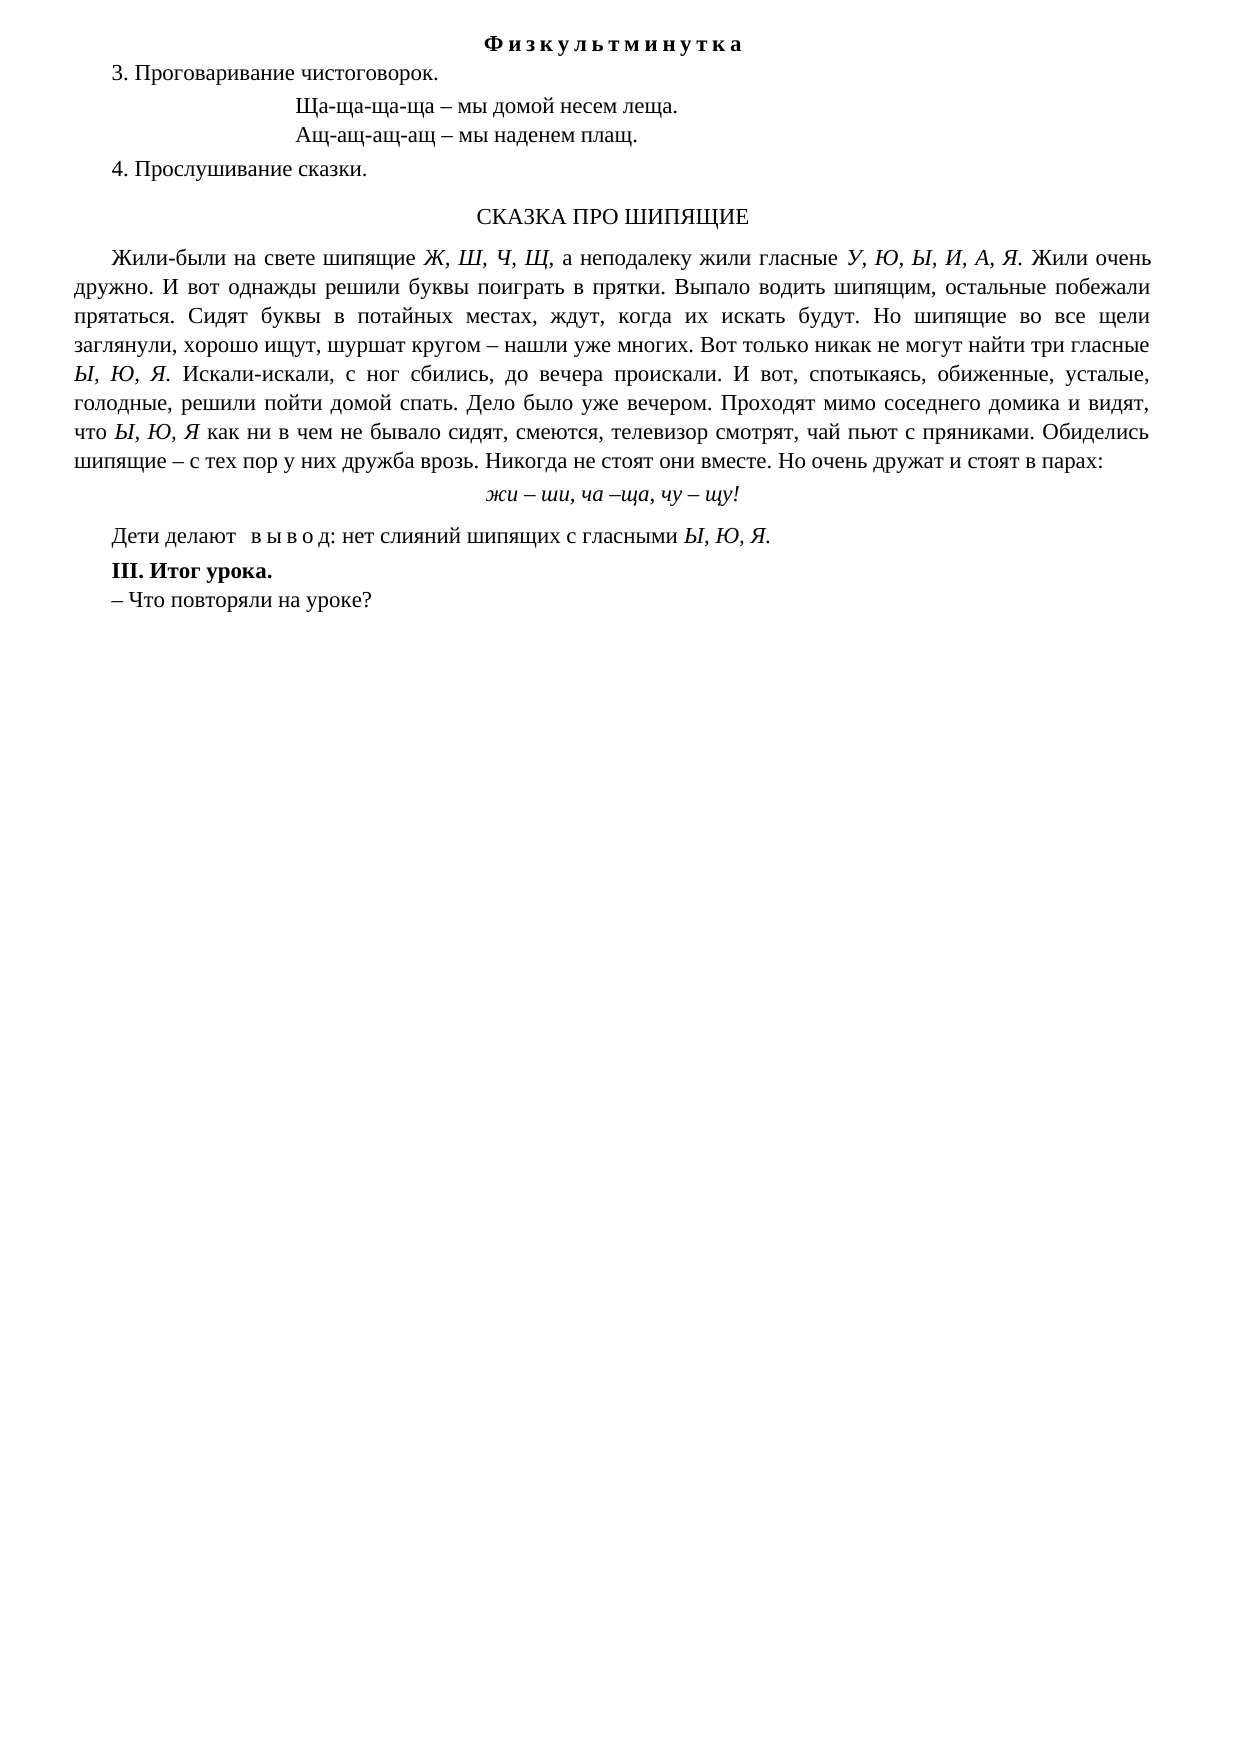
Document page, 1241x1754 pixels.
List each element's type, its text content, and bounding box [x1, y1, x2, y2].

text Ащ-ащ-ащ-ащ – мы наденем плащ. [74, 121, 1152, 148]
text Дети делают вывод: нет слияний шипящих с гласными Ы, Ю, Я. [74, 522, 1152, 548]
text Жили-были на свете шипящие Ж, Ш, Ч, Щ, а неподалеку жили гласные У, Ю, Ы, И, А, Я. Жили очень дружно. И вот однажды решили буквы поиграть в прятки. Выпало водить шипящим, остальные побежали прятаться. Сидят буквы в потайных местах, ждут, когда их искать будут. Но шипящие во все щели заглянули, хорошо ищут, шуршат кругом – нашли уже многих. Вот только никак не могут найти три гласные Ы, Ю, Я. Искали-искали, с ног сбились, до вечера проискали. И вот, спотыкаясь, обиженные, усталые, голодные, решили пойти домой спать. Дело было уже вечером. Проходят мимо соседнего домика и видят, что Ы, Ю, Я как ни в чем не бывало сидят, смеются, телевизор смотрят, чай пьют с пряниками. Обиделись шипящие – с тех пор у них дружба врозь. Никогда не стоят они вместе. Но очень дружат и стоят в парах: [74, 244, 1152, 473]
text жи – ши, ча –ща, чу – щу! [74, 481, 1152, 507]
text 3. Проговаривание чистоговорок. [74, 59, 1152, 85]
text – Что повторяли на уроке? [74, 586, 1152, 612]
text Физкультминутка [74, 29, 1152, 56]
text СКАЗКА ПРО ШИПЯЩИЕ [74, 203, 1152, 229]
text Ща-ща-ща-ща – мы домой несем леща. [74, 92, 1152, 119]
text 4. Прослушивание сказки. [74, 155, 1152, 181]
text III. Итог урока. [74, 557, 1152, 583]
